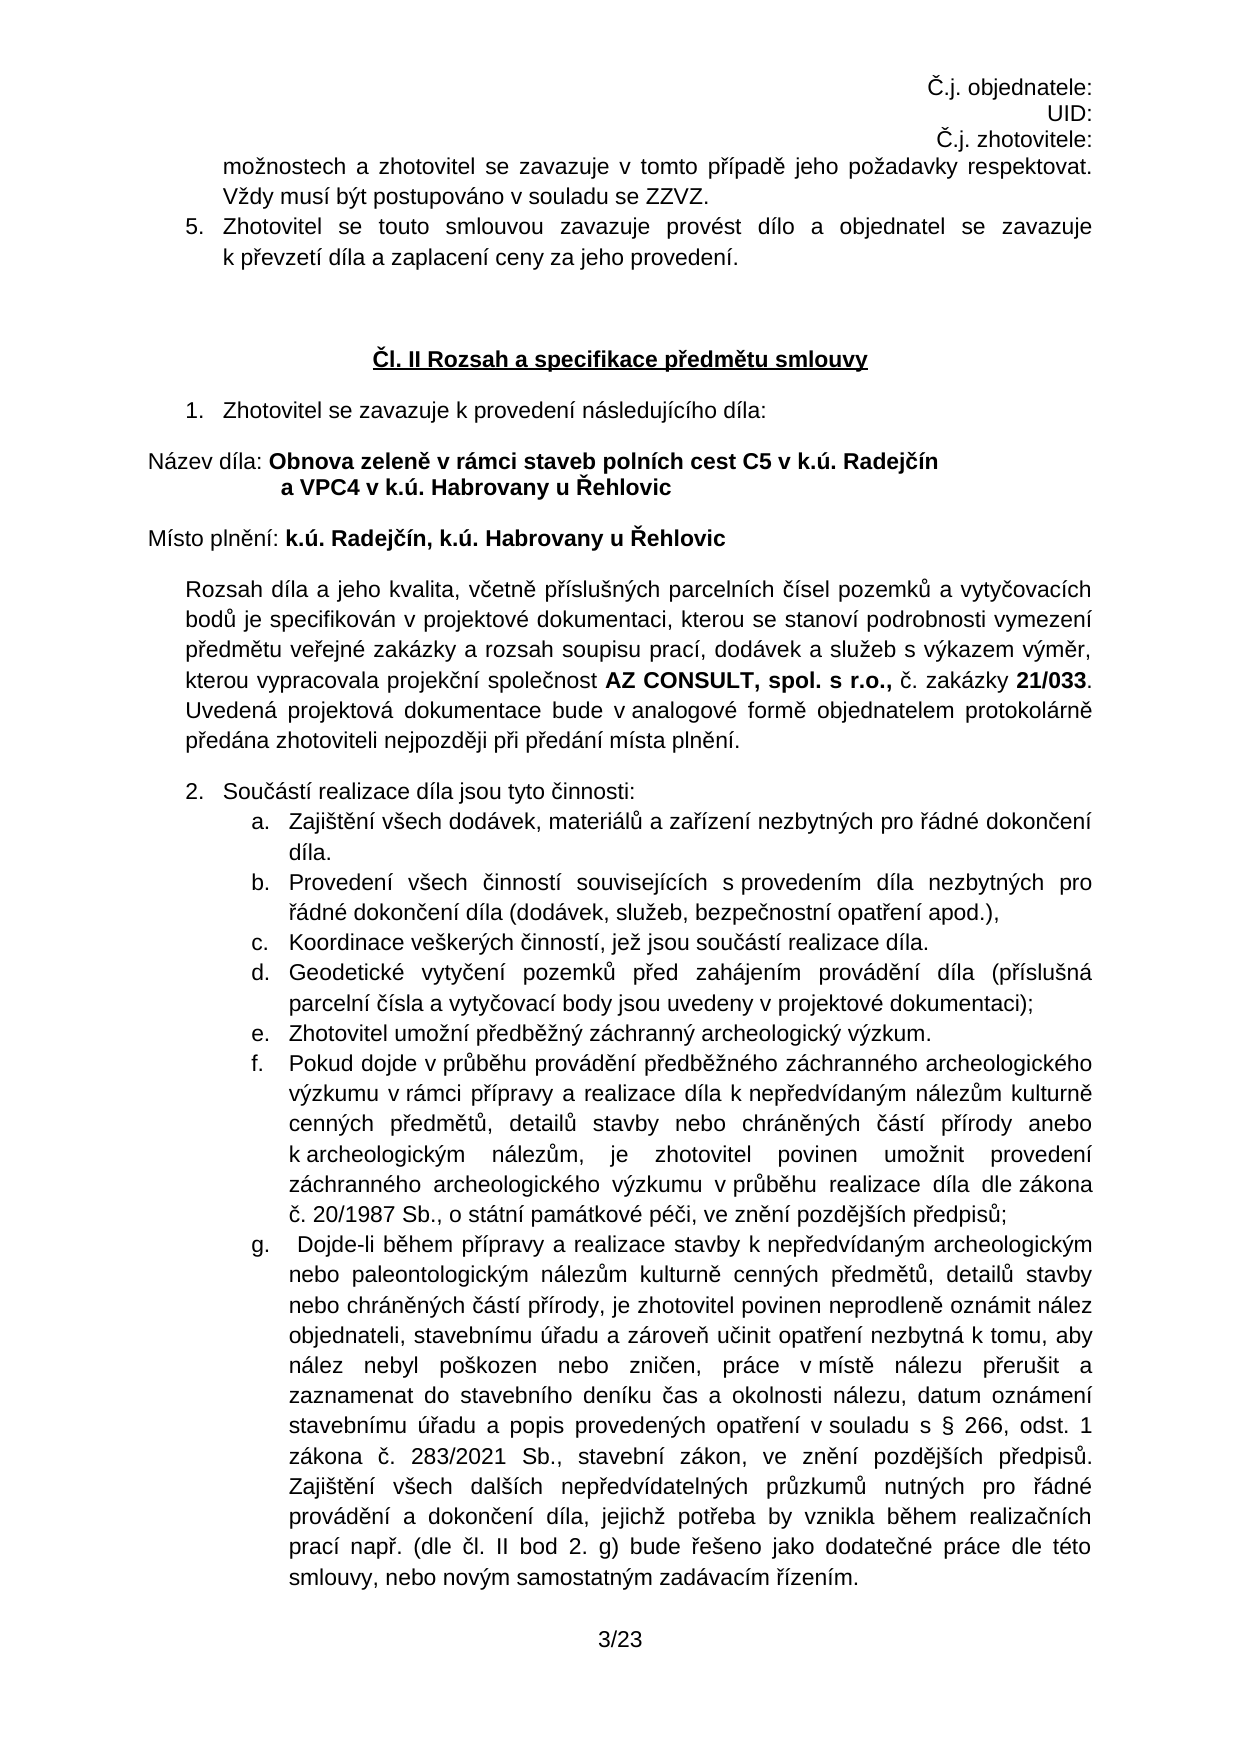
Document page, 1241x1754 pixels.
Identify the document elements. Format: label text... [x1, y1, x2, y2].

list Provedení všech činností souvisejících s provedením díla nezbytných pro řádné dokončení díla (dodávek, služeb, bezpečnostní opatření apod.), [251, 869, 1093, 925]
list Dojde-li během přípravy a realizace stavby k nepředvídaným archeologickým nebo paleontologickým nálezům kulturně cenných předmětů, detailů stavby nebo chráněných částí přírody, je zhotovitel povinen neprodleně oznámit nález objednateli, stavebnímu úřadu a zároveň učinit opatření nezbytná k tomu, aby nález nebyl poškozen nebo zničen, práce v místě nálezu přerušit a zaznamenat do stavebního deníku čas a okolnosti nálezu, datum oznámení stavebnímu úřadu a popis provedených opatření v souladu s § 266, odst. 1 zákona č. 283/2021 Sb., stavební zákon, ve znění pozdějších předpisů. Zajištění všech dalších nepředvídatelných průzkumů nutných pro řádné provádění a dokončení díla, jejichž potřeba by vznikla během realizačních prací např. (dle čl. II bod 2. g) bude řešeno jako dodatečné práce dle této smlouvy, nebo novým samostatným zadávacím řízením. [251, 1231, 1093, 1590]
text Název díla: Obnova zeleně v rámci staveb polních cest C5 v k.ú. Radejčín [148, 448, 1093, 474]
list Pokud dojde v průběhu provádění předběžného záchranného archeologického výzkumu v rámci přípravy a realizace díla k nepředvídaným nálezům kulturně cenných předmětů, detailů stavby nebo chráněných částí přírody anebo k archeologickým nálezům, je zhotovitel povinen umožnit provedení záchranného archeologického výzkumu v průběhu realizace díla dle zákona č. 20/1987 Sb., o státní památkové péči, ve znění pozdějších předpisů; [251, 1050, 1093, 1227]
list Zhotovitel se zavazuje k provedení následujícího díla: [185, 397, 1093, 423]
text a VPC4 v k.ú. Habrovany u Řehlovic [221, 474, 1093, 500]
list Zajištění všech dodávek, materiálů a zařízení nezbytných pro řádné dokončení díla. [251, 808, 1093, 865]
text Místo plnění: k.ú. Radejčín, k.ú. Habrovany u Řehlovic [148, 525, 1093, 551]
list Součástí realizace díla jsou tyto činnosti: [185, 778, 1093, 804]
text Rozsah díla a jeho kvalita, včetně příslušných parcelních čísel pozemků a vytyčovacích bodů je specifikován v projektové dokumentaci, kterou se stanoví podrobnosti vymezení předmětu veřejné zakázky a rozsah soupisu prací, dodávek a služeb s výkazem výměr, kterou vypracovala projekční společnost AZ CONSULT, spol. s r.o., č. zakázky 21/033. Uvedená projektová dokumentace bude v analogové formě objednatelem protokolárně předána zhotoviteli nejpozději při předání místa plnění. [185, 576, 1093, 753]
list Zhotovitel se touto smlouvou zavazuje provést dílo a objednatel se zavazuje k převzetí díla a zaplacení ceny za jeho provedení. [185, 213, 1093, 270]
text Čl. II Rozsah a specifikace předmětu smlouvy [148, 346, 1093, 372]
list Koordinace veškerých činností, jež jsou součástí realizace díla. [251, 929, 1093, 956]
list Geodetické vytyčení pozemků před zahájením provádění díla (příslušná parcelní čísla a vytyčovací body jsou uvedeny v projektové dokumentaci); [251, 959, 1093, 1016]
list Zhotovitel umožní předběžný záchranný archeologický výzkum. [251, 1020, 1093, 1046]
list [185, 153, 1093, 209]
